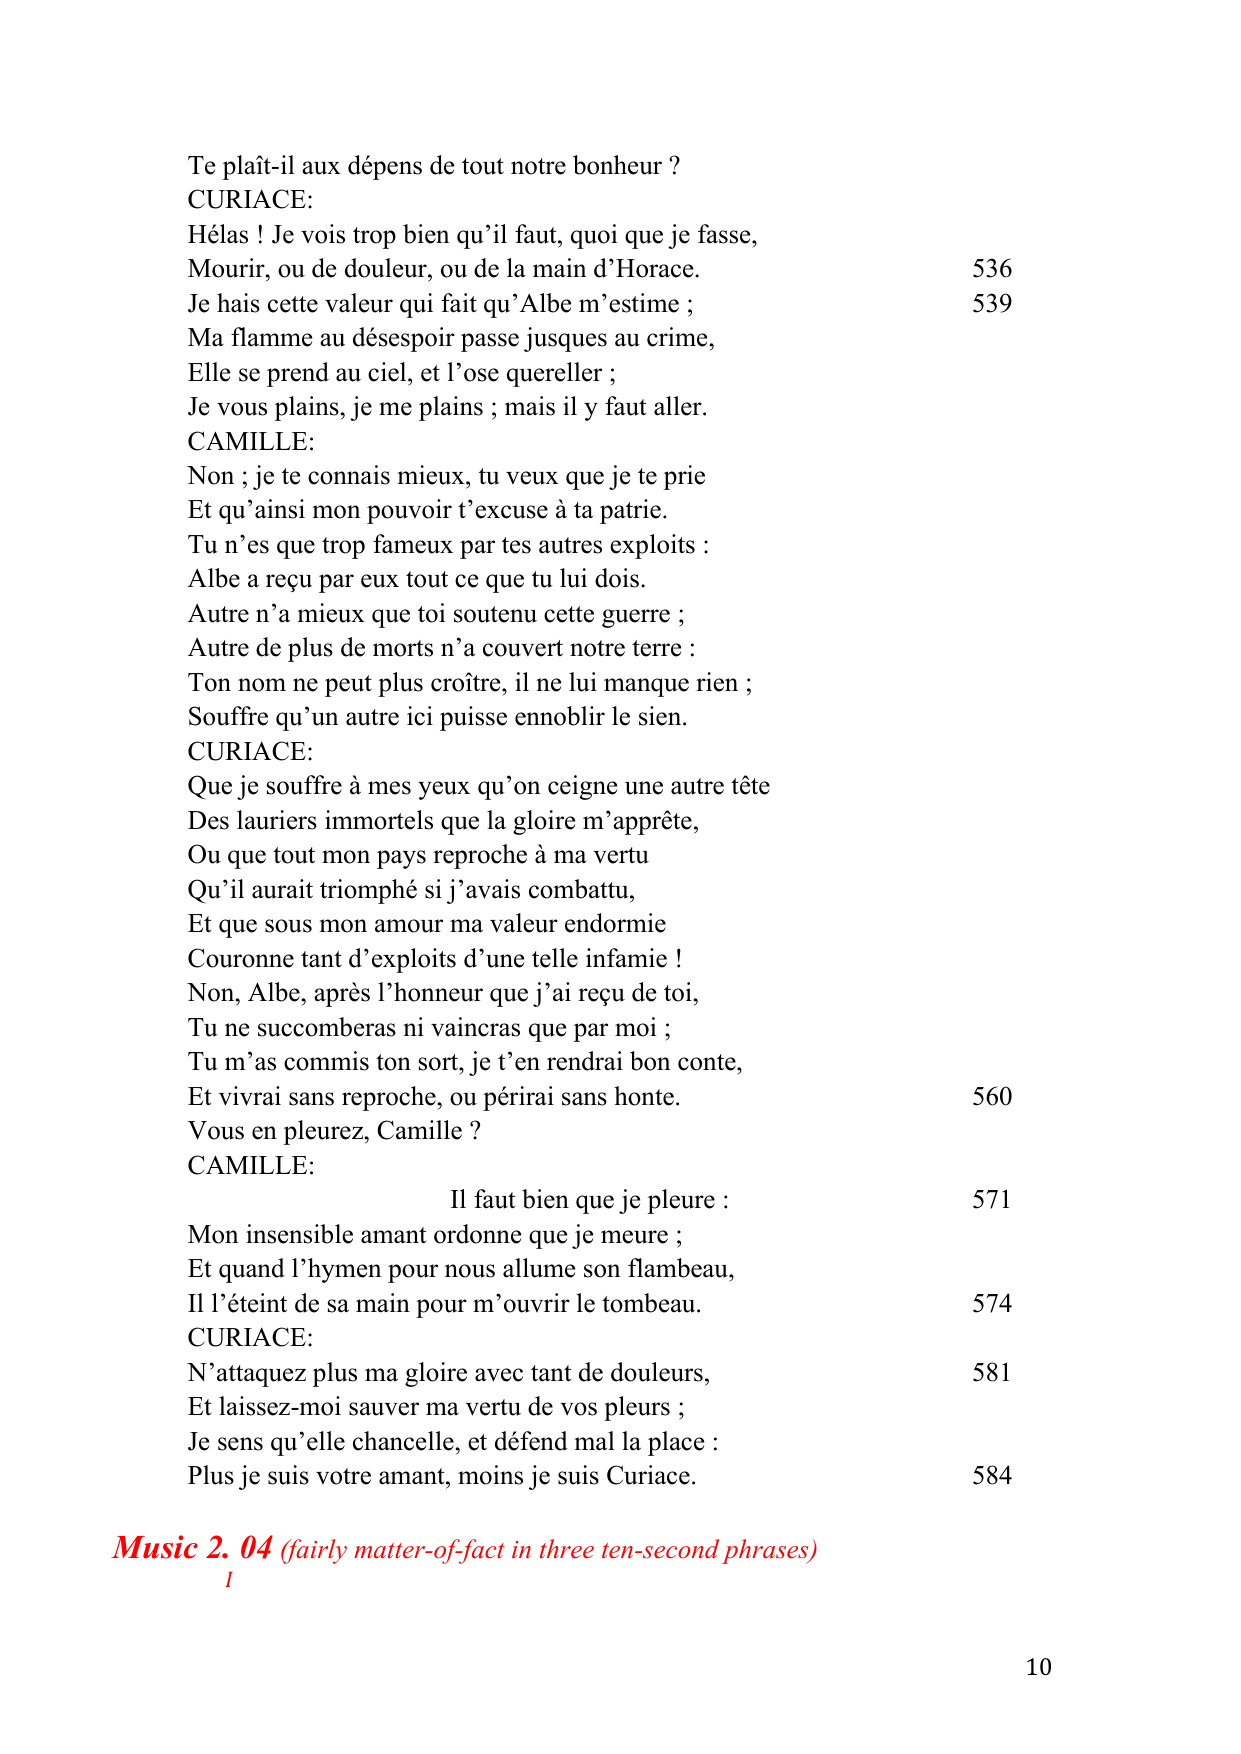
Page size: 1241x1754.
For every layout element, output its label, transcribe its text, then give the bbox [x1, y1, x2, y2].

text Qu’il aurait triomphé si j’avais combattu, [187, 874, 1053, 904]
text Il faut bien que je pleure : 571 [187, 1184, 1053, 1214]
text Ou que tout mon pays reproche à ma vertu [187, 839, 1053, 869]
text Et que sous mon amour ma valeur endormie [187, 908, 1053, 938]
text Des lauriers immortels que la gloire m’apprête, [187, 805, 1053, 835]
text CURIACE: [187, 1322, 1053, 1352]
text Te plaît-il aux dépens de tout notre bonheur ? [187, 150, 1053, 180]
text CAMILLE: [187, 426, 1053, 456]
text Ma flamme au désespoir passe jusques au crime, [187, 322, 1053, 352]
text Tu n’es que trop fameux par tes autres exploits : [187, 529, 1053, 559]
text Je sens qu’elle chancelle, et défend mal la place : [187, 1426, 1053, 1456]
text CAMILLE: [187, 1150, 1053, 1180]
text Autre de plus de morts n’a couvert notre terre : [187, 633, 1053, 663]
text Couronne tant d’exploits d’une telle infamie ! [187, 943, 1053, 973]
text Non ; je te connais mieux, tu veux que je te prie [187, 460, 1053, 490]
text Hélas ! Je vois trop bien qu’il faut, quoi que je fasse, [187, 219, 1053, 249]
text I [225, 1566, 938, 1593]
text CURIACE: [187, 736, 1053, 766]
text Et vivrai sans reproche, ou périrai sans honte. 560 [187, 1081, 1053, 1111]
text Et qu’ainsi mon pouvoir t’excuse à ta patrie. [187, 495, 1053, 525]
text Mon insensible amant ordonne que je meure ; [187, 1219, 1053, 1249]
text Music 2. 04 (fairly matter-of-fact in three ten-second phrases) [112, 1529, 1053, 1566]
text Elle se prend au ciel, et l’ose quereller ; [187, 357, 1053, 387]
text Plus je suis votre amant, moins je suis Curiace. 584 [187, 1460, 1053, 1490]
text Il l’éteint de sa main pour m’ouvrir le tombeau. 574 [187, 1288, 1053, 1318]
text Non, Albe, après l’honneur que j’ai reçu de toi, [187, 977, 1053, 1007]
text Souffre qu’un autre ici puisse ennoblir le sien. [187, 702, 1053, 732]
text Autre n’a mieux que toi soutenu cette guerre ; [187, 598, 1053, 628]
text Je vous plains, je me plains ; mais il y faut aller. [187, 391, 1053, 421]
text Mourir, ou de douleur, ou de la main d’Horace. 536 [187, 253, 1053, 283]
text Ton nom ne peut plus croître, il ne lui manque rien ; [187, 667, 1053, 697]
text Vous en pleurez, Camille ? [187, 1115, 1053, 1145]
text Albe a reçu par eux tout ce que tu lui dois. [187, 564, 1053, 594]
text CURIACE: [187, 184, 1053, 214]
text Tu m’as commis ton sort, je t’en rendrai bon conte, [187, 1046, 1053, 1076]
text N’attaquez plus ma gloire avec tant de douleurs, 581 [187, 1357, 1053, 1387]
text Tu ne succomberas ni vaincras que par moi ; [187, 1012, 1053, 1042]
text Je hais cette valeur qui fait qu’Albe m’estime ; 539 [187, 288, 1053, 318]
text Et laissez-moi sauver ma vertu de vos pleurs ; [187, 1391, 1053, 1421]
text Et quand l’hymen pour nous allume son flambeau, [187, 1253, 1053, 1283]
text Que je souffre à mes yeux qu’on ceigne une autre tête [187, 771, 1053, 801]
